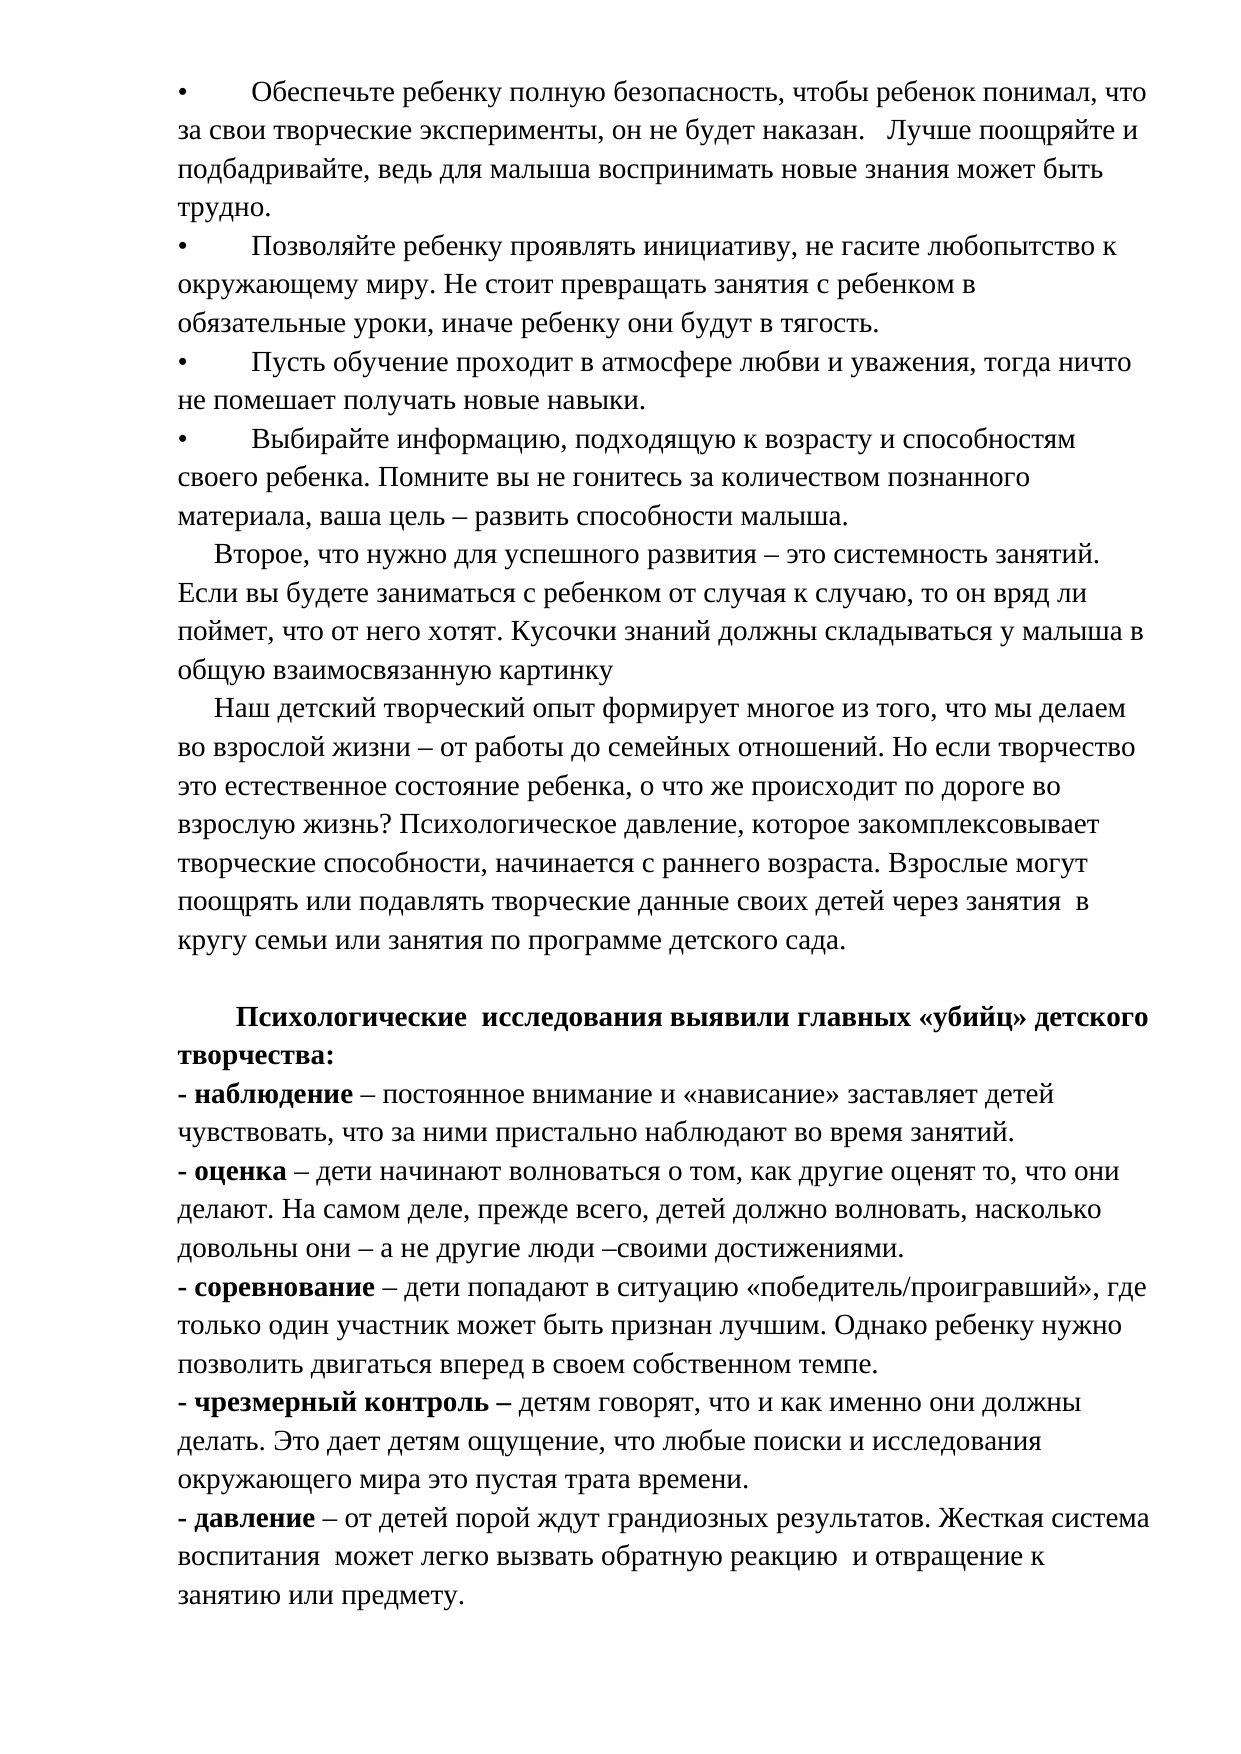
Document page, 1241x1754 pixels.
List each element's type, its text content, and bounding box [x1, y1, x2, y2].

text Второе, что нужно для успешного развития – это системность занятий. Если вы будете заниматься с ребенком от случая к случаю, то он вряд ли поймет, что от него хотят. Кусочки знаний должны складываться у малыша в общую взаимосвязанную картинку [177, 536, 1152, 686]
text - наблюдение – постоянное внимание и «нависание» заставляет детей чувствовать, что за ними пристально наблюдают во время занятий. [177, 1076, 1152, 1148]
text - давление – от детей порой ждут грандиозных результатов. Жесткая система воспитания может легко вызвать обратную реакцию и отвращение к занятию или предмету. [177, 1500, 1152, 1611]
text Наш детский творческий опыт формирует многое из того, что мы делаем во взрослой жизни – от работы до семейных отношений. Но если творчество это естественное состояние ребенка, о что же происходит по дороге во взрослую жизнь? Психологическое давление, которое закомплексовывает творческие способности, начинается с раннего возраста. Взрослые могут поощрять или подавлять творческие данные своих детей через занятия в кругу семьи или занятия по программе детского сада. [177, 691, 1152, 955]
text • Позволяйте ребенку проявлять инициативу, не гасите любопытство к окружающему миру. Не стоит превращать занятия с ребенком в обязательные уроки, иначе ребенку они будут в тягость. [177, 228, 1152, 339]
text • Обеспечьте ребенку полную безопасность, чтобы ребенок понимал, что за свои творческие эксперименты, он не будет наказан. Лучше поощряйте и подбадривайте, ведь для малыша воспринимать новые знания может быть трудно. [177, 74, 1152, 223]
text • Выбирайте информацию, подходящую к возрасту и способностям своего ребенка. Помните вы не гонитесь за количеством познанного материала, ваша цель – развить способности малыша. [177, 421, 1152, 531]
text Психологические исследования выявили главных «убийц» детского творчества: [177, 999, 1152, 1071]
text • Пусть обучение проходит в атмосфере любви и уважения, тогда ничто не помешает получать новые навыки. [177, 344, 1152, 416]
text - оценка – дети начинают волноваться о том, как другие оценят то, что они делают. На самом деле, прежде всего, детей должно волновать, насколько довольны они – а не другие люди –своими достижениями. [177, 1153, 1152, 1264]
text - чрезмерный контроль – детям говорят, что и как именно они должны делать. Это дает детям ощущение, что любые поиски и исследования окружающего мира это пустая трата времени. [177, 1384, 1152, 1495]
text - соревнование – дети попадают в ситуацию «победитель/проигравший», где только один участник может быть признан лучшим. Однако ребенку нужно позволить двигаться вперед в своем собственном темпе. [177, 1269, 1152, 1379]
